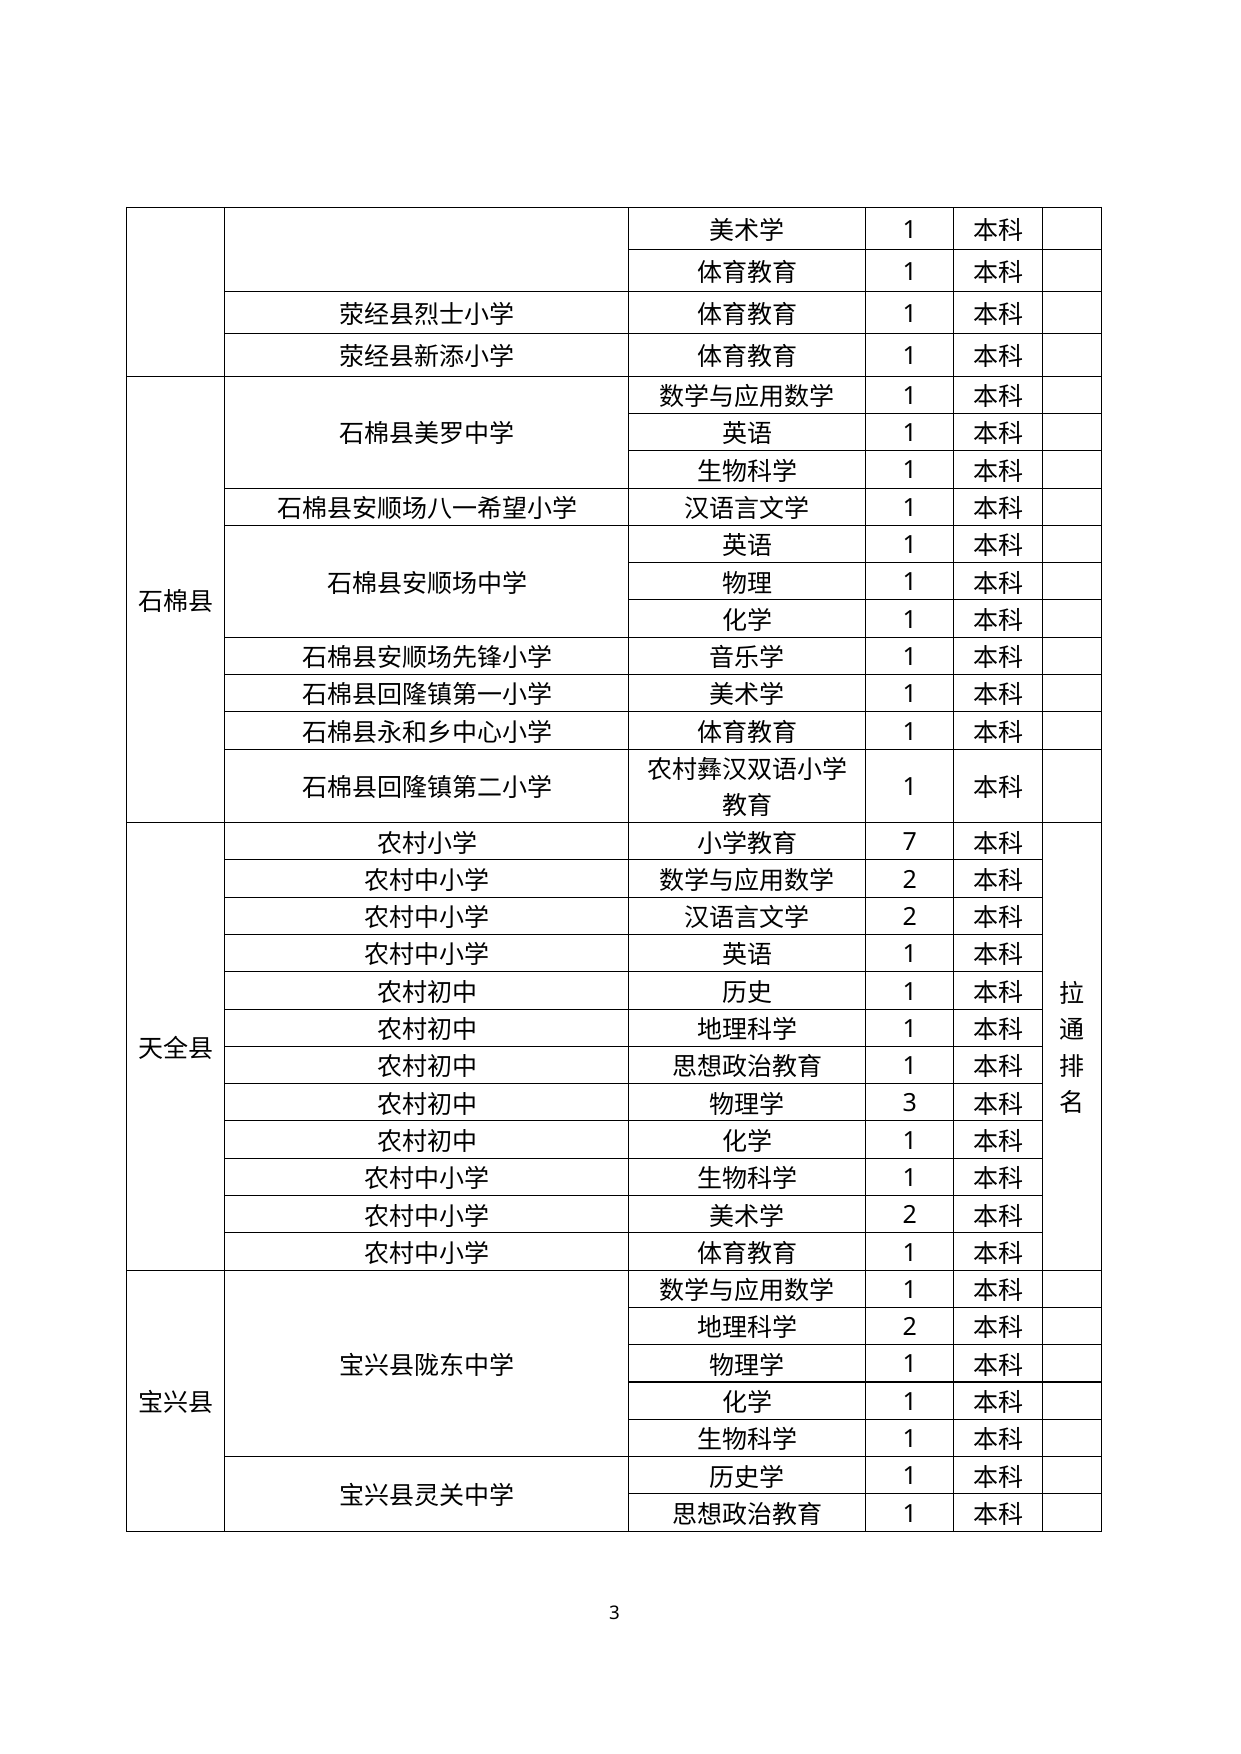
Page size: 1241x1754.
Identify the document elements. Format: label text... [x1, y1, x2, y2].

table_cell 天全县 [127, 823, 224, 1269]
table_cell [1043, 638, 1101, 674]
table_cell 1 [866, 1233, 953, 1269]
table_cell 英语 [629, 935, 865, 971]
table_cell 石棉县安顺场中学 [225, 526, 628, 637]
table_cell 1 [866, 712, 953, 748]
table_cell 本科 [954, 1233, 1042, 1269]
table_cell 思想政治教育 [629, 1047, 865, 1083]
table_cell 英语 [629, 526, 865, 562]
table_cell 美术学 [629, 1196, 865, 1232]
table_cell [1043, 250, 1101, 291]
table_cell 本科 [954, 712, 1042, 748]
table_cell 1 [866, 638, 953, 674]
table_cell 本科 [954, 935, 1042, 971]
table_cell 7 [866, 823, 953, 859]
table_cell 历史 [629, 972, 865, 1008]
table_cell 本科 [954, 860, 1042, 897]
table_cell 农村中小学 [225, 1233, 628, 1269]
table_cell 体育教育 [629, 292, 865, 333]
table_cell 1 [866, 935, 953, 971]
table_cell 汉语言文学 [629, 489, 865, 525]
table_cell 数学与应用数学 [629, 377, 865, 413]
table_cell [1043, 1345, 1101, 1381]
table_cell [1043, 334, 1101, 376]
table_cell 2 [866, 1308, 953, 1344]
table_cell 本科 [954, 208, 1042, 249]
table_cell 1 [866, 972, 953, 1008]
table_cell 本科 [954, 1159, 1042, 1195]
table_cell 1 [866, 750, 953, 822]
table_cell 1 [866, 292, 953, 333]
table_cell [1043, 1420, 1101, 1456]
table_cell 1 [866, 250, 953, 291]
table_cell [1043, 563, 1101, 599]
table_cell 音乐学 [629, 638, 865, 674]
table_cell [1043, 1308, 1101, 1344]
table_cell 石棉县回隆镇第二小学 [225, 750, 628, 822]
table_cell 1 [866, 1420, 953, 1456]
table_cell 体育教育 [629, 250, 865, 291]
table_cell 1 [866, 1010, 953, 1046]
table_cell 1 [866, 1271, 953, 1307]
table_cell 物理 [629, 563, 865, 599]
table_cell 本科 [954, 1010, 1042, 1046]
table_cell 农村中小学 [225, 898, 628, 934]
table_cell [1043, 377, 1101, 413]
table_cell 农村初中 [225, 1084, 628, 1120]
table_cell 1 [866, 563, 953, 599]
table_cell 体育教育 [629, 1233, 865, 1269]
table_cell 思想政治教育 [629, 1494, 865, 1531]
table_cell 石棉县安顺场先锋小学 [225, 638, 628, 674]
table_cell 本科 [954, 1420, 1042, 1456]
table_cell 本科 [954, 1047, 1042, 1083]
table_cell 1 [866, 526, 953, 562]
table_cell 1 [866, 600, 953, 637]
table_cell 体育教育 [629, 334, 865, 376]
table_cell 1 [866, 208, 953, 249]
table_cell 生物科学 [629, 451, 865, 487]
table_cell 1 [866, 1121, 953, 1158]
table_cell [1043, 489, 1101, 525]
table_cell 1 [866, 1383, 953, 1419]
table_cell [1043, 600, 1101, 637]
table_cell 数学与应用数学 [629, 1271, 865, 1307]
table_cell 1 [866, 1159, 953, 1195]
table_cell 生物科学 [629, 1420, 865, 1456]
table_cell 汉语言文学 [629, 898, 865, 934]
table_cell 本科 [954, 414, 1042, 450]
table_cell 本科 [954, 1383, 1042, 1419]
table_cell 数学与应用数学 [629, 860, 865, 897]
table_cell 1 [866, 377, 953, 413]
table_cell [1043, 1383, 1101, 1419]
table_cell 地理科学 [629, 1010, 865, 1046]
table_cell 本科 [954, 250, 1042, 291]
table_cell 宝兴县灵关中学 [225, 1457, 628, 1531]
table_cell 1 [866, 675, 953, 711]
table_cell 本科 [954, 334, 1042, 376]
table_cell 化学 [629, 600, 865, 637]
table_cell 小学教育 [629, 823, 865, 859]
table_cell 石棉县回隆镇第一小学 [225, 675, 628, 711]
table_cell 化学 [629, 1121, 865, 1158]
table_cell 2 [866, 1196, 953, 1232]
table_cell [1043, 1494, 1101, 1531]
table_cell 本科 [954, 972, 1042, 1008]
table_cell 石棉县安顺场八一希望小学 [225, 489, 628, 525]
table_cell 本科 [954, 1271, 1042, 1307]
table_cell [1043, 750, 1101, 822]
table_cell 石棉县 [127, 377, 224, 822]
table_cell 本科 [954, 1457, 1042, 1493]
table_cell [1043, 675, 1101, 711]
table_cell 宝兴县陇东中学 [225, 1271, 628, 1456]
table_cell [1043, 526, 1101, 562]
table_cell 体育教育 [629, 712, 865, 748]
table_cell 农村初中 [225, 972, 628, 1008]
table_cell 本科 [954, 600, 1042, 637]
table_cell 物理学 [629, 1084, 865, 1120]
table_cell 本科 [954, 1084, 1042, 1120]
table_cell 宝兴县 [127, 1271, 224, 1531]
table_cell 农村中小学 [225, 935, 628, 971]
table_cell 荥经县烈士小学 [225, 292, 628, 333]
table_cell 农村初中 [225, 1121, 628, 1158]
table_cell 本科 [954, 292, 1042, 333]
table_cell 美术学 [629, 208, 865, 249]
table_cell 本科 [954, 489, 1042, 525]
table_cell 1 [866, 1457, 953, 1493]
table_cell [1043, 712, 1101, 748]
table_cell 荥经县新添小学 [225, 334, 628, 376]
table_cell 本科 [954, 1494, 1042, 1531]
table_cell 本科 [954, 1308, 1042, 1344]
table_cell 本科 [954, 750, 1042, 822]
table_cell 本科 [954, 1121, 1042, 1158]
table_cell 历史学 [629, 1457, 865, 1493]
table_cell 2 [866, 860, 953, 897]
table_cell 生物科学 [629, 1159, 865, 1195]
table_cell [1043, 292, 1101, 333]
table_cell 农村小学 [225, 823, 628, 859]
table_cell 地理科学 [629, 1308, 865, 1344]
table_cell 1 [866, 414, 953, 450]
table_cell 石棉县永和乡中心小学 [225, 712, 628, 748]
table_cell 1 [866, 451, 953, 487]
table_cell 本科 [954, 451, 1042, 487]
table_cell 本科 [954, 823, 1042, 859]
table_cell 农村初中 [225, 1010, 628, 1046]
table_cell 农村中小学 [225, 1159, 628, 1195]
table_cell 本科 [954, 638, 1042, 674]
table_cell 1 [866, 334, 953, 376]
table_cell 英语 [629, 414, 865, 450]
table_cell 农村中小学 [225, 860, 628, 897]
table_cell 本科 [954, 526, 1042, 562]
table_cell 1 [866, 1047, 953, 1083]
table_cell [1043, 1271, 1101, 1307]
table_cell 化学 [629, 1383, 865, 1419]
table_cell 物理学 [629, 1345, 865, 1381]
table_cell 1 [866, 1494, 953, 1531]
table_cell [1043, 1457, 1101, 1493]
table_cell 3 [866, 1084, 953, 1120]
table_cell 2 [866, 898, 953, 934]
table_cell 本科 [954, 675, 1042, 711]
table_cell [1043, 208, 1101, 249]
table_cell 农村中小学 [225, 1196, 628, 1232]
table_cell 本科 [954, 1196, 1042, 1232]
table_cell 1 [866, 489, 953, 525]
table_cell 拉通排名 [1043, 823, 1101, 1269]
table_cell [1043, 414, 1101, 450]
table_cell 美术学 [629, 675, 865, 711]
table_cell 本科 [954, 563, 1042, 599]
table_cell 本科 [954, 1345, 1042, 1381]
table_cell 石棉县美罗中学 [225, 377, 628, 487]
table_cell [1043, 451, 1101, 487]
table_cell 本科 [954, 898, 1042, 934]
table_cell 本科 [954, 377, 1042, 413]
table_cell 农村初中 [225, 1047, 628, 1083]
table_cell 农村彝汉双语小学教育 [629, 750, 865, 822]
table_cell 1 [866, 1345, 953, 1381]
